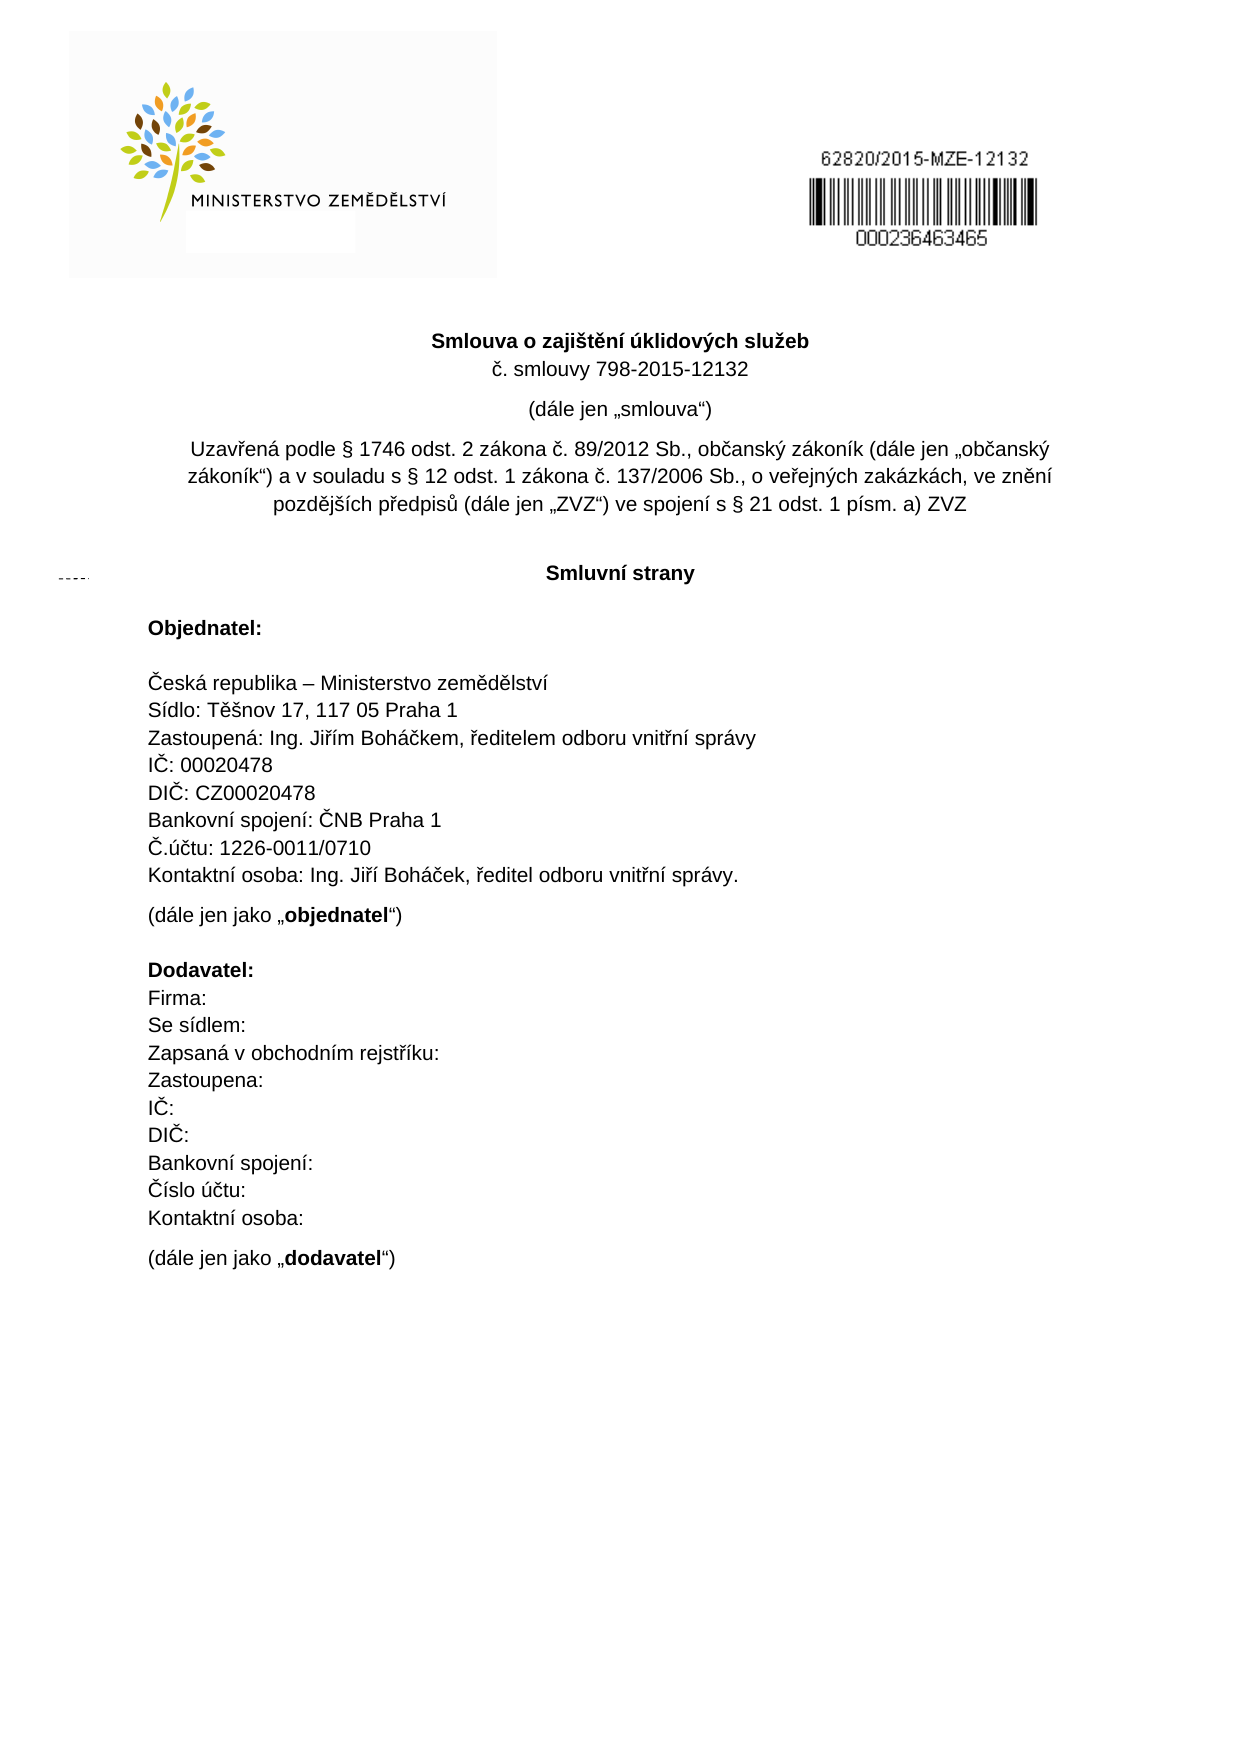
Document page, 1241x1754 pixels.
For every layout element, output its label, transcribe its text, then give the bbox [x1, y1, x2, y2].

text Smlouva o zajištění úklidových služeb [148, 329, 1092, 353]
text (dále jen „smlouva“) [148, 396, 1092, 420]
picture [755, 147, 1092, 257]
text Zapsaná v obchodním rejstříku: [148, 1041, 1092, 1064]
text Firma: [148, 986, 1092, 1009]
text Číslo účtu: [148, 1178, 1092, 1202]
text Bankovní spojení: ČNB Praha 1 [148, 808, 1092, 832]
text Objednatel: [148, 616, 1092, 639]
text Uzavřená podle § 1746 odst. 2 zákona č. 89/2012 Sb., občanský zákoník (dále jen „občanský zákoník“) a v souladu s § 12 odst. 1 zákona č. 137/2006 Sb., o veřejných zakázkách, ve znění pozdějších předpisů (dále jen „ZVZ“) ve spojení s § 21 odst. 1 písm. a) ZVZ [148, 436, 1092, 515]
picture [69, 31, 497, 278]
text č. smlouvy 798-2015-12132 [148, 356, 1092, 380]
text Kontaktní osoba: Ing. Jiří Boháček, ředitel odboru vnitřní správy. [148, 863, 1092, 887]
text IČ: 00020478 [148, 753, 1092, 777]
text DIČ: [148, 1123, 1092, 1147]
text Smluvní strany [148, 561, 1092, 584]
text Zastoupena: [148, 1068, 1092, 1092]
text Česká republika – Ministerstvo zemědělství [148, 671, 1092, 694]
text Zastoupená: Ing. Jiřím Boháčkem, ředitelem odboru vnitřní správy [148, 726, 1092, 749]
text Č.účtu: 1226-0011/0710 [148, 836, 1092, 859]
text Dodavatel: [148, 958, 1092, 982]
text Sídlo: Těšnov 17, 117 05 Praha 1 [148, 698, 1092, 722]
text (dále jen jako „objednatel“) [148, 903, 1092, 927]
text DIČ: CZ00020478 [148, 781, 1092, 804]
text Bankovní spojení: [148, 1151, 1092, 1174]
text IČ: [148, 1096, 1092, 1119]
text Se sídlem: [148, 1013, 1092, 1037]
text (dále jen jako „dodavatel“) [148, 1246, 1092, 1269]
text Kontaktní osoba: [148, 1206, 1092, 1229]
